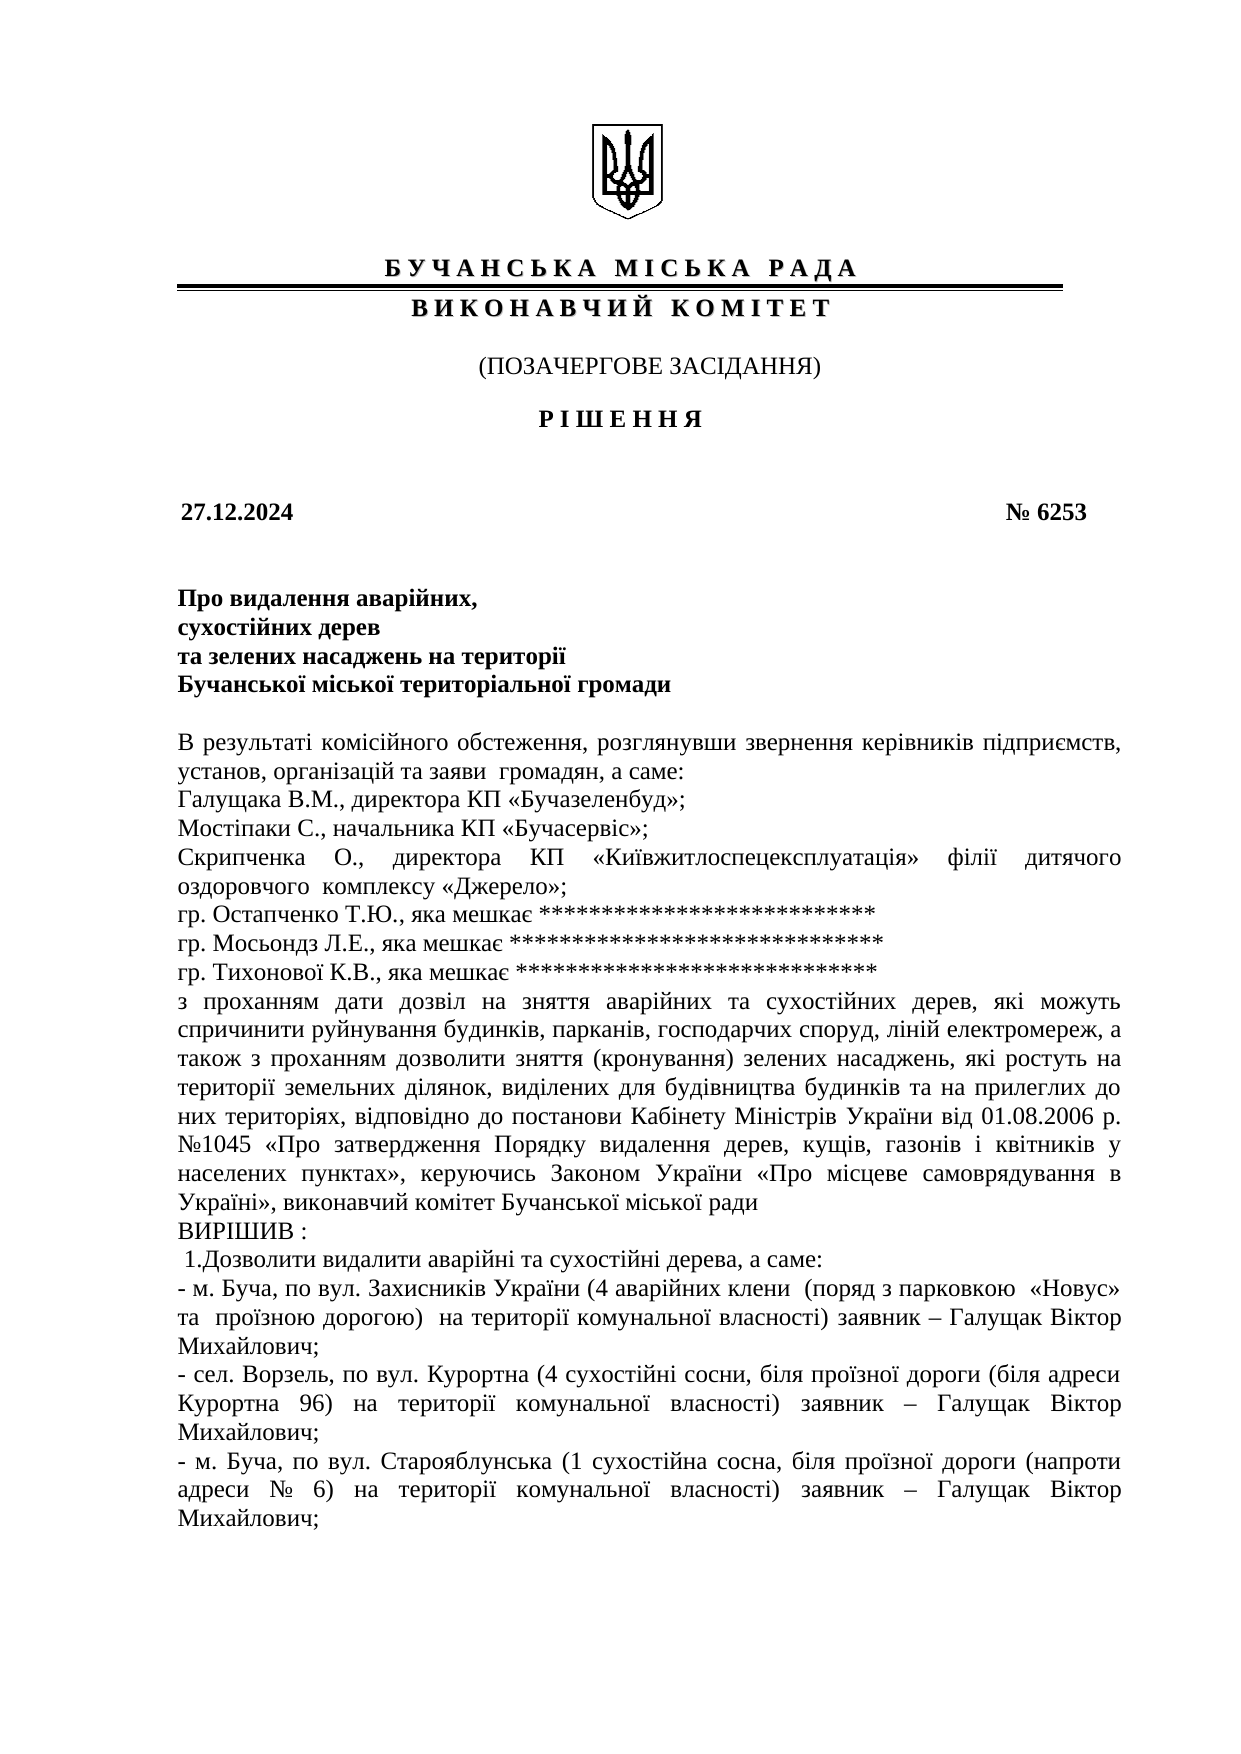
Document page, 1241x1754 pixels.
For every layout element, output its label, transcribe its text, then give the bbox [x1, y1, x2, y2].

text гр. Тихонової К.В., яка мешкає ***************************** [177, 957, 1122, 986]
text - м. Буча, по вул. Старояблунська (1 сухостійна сосна, біля проїзної дороги (напроти адреси № 6) на території комунальної власності) заявник – Галущак Віктор Михайлович; [177, 1446, 1122, 1532]
text - сел. Ворзель, по вул. Курортна (4 сухостійні сосни, біля проїзної дороги (біля адреси Курортна 96) на території комунальної власності) заявник – Галущак Віктор Михайлович; [177, 1359, 1122, 1446]
text Галущака В.М., директора КП «Бучазеленбуд»; [177, 784, 1122, 813]
text ВИКОНАВЧИЙ КОМІТЕТ [177, 291, 1063, 322]
text та зелених насаджень на території [177, 641, 1122, 669]
text з проханням дати дозвіл на зняття аварійних та сухостійних дерев, які можуть спричинити руйнування будинків, парканів, господарчих споруд, ліній електромереж, а також з проханням дозволити зняття (кронування) зелених насаджень, які ростуть на території земельних ділянок, виділених для будівництва будинків та на прилеглих до них територіях, відповідно до постанови Кабінету Міністрів України від 01.08.2006 р. №1045 «Про затвердження Порядку видалення дерев, кущів, газонів і квітників у населених пунктах», керуючись Законом України «Про місцеве самоврядування в Україні», виконавчий комітет Бучанської міської ради [177, 986, 1122, 1216]
text (ПОЗАЧЕРГОВЕ ЗАСІДАННЯ) [177, 351, 1122, 379]
text Мостіпаки С., начальника КП «Бучасервіс»; [177, 813, 1122, 842]
text гр. Мосьондз Л.Е., яка мешкає ****************************** [177, 928, 1122, 957]
text - м. Буча, по вул. Захисників України (4 аварійних клени (поряд з парковкою «Новус» та проїзною дорогою) на території комунальної власності) заявник – Галущак Віктор Михайлович; [177, 1273, 1122, 1359]
text сухостійних дерев [177, 612, 1122, 641]
text ВИРІШИВ : [177, 1216, 1122, 1244]
text В результаті комісійного обстеження, розглянувши звернення керівників підприємств, установ, організацій та заяви громадян, а саме: [177, 727, 1122, 784]
text 27.12.2024 № 6253 [118, 497, 1122, 526]
text 1.Дозволити видалити аварійні та сухостійні дерева, а саме: [177, 1244, 1122, 1273]
text гр. Остапченко Т.Ю., яка мешкає *************************** [177, 899, 1122, 928]
text Скрипченка О., директора КП «Київжитлоспецексплуатація» філії дитячого оздоровчого комплексу «Джерело»; [177, 842, 1122, 899]
text Про видалення аварійних, [177, 583, 1122, 612]
text Бучанської міської територіальної громади [177, 669, 1122, 698]
subtitle РІШЕННЯ [177, 404, 1063, 433]
text БУЧАНСЬКА МІСЬКА РАДА [177, 253, 1063, 284]
